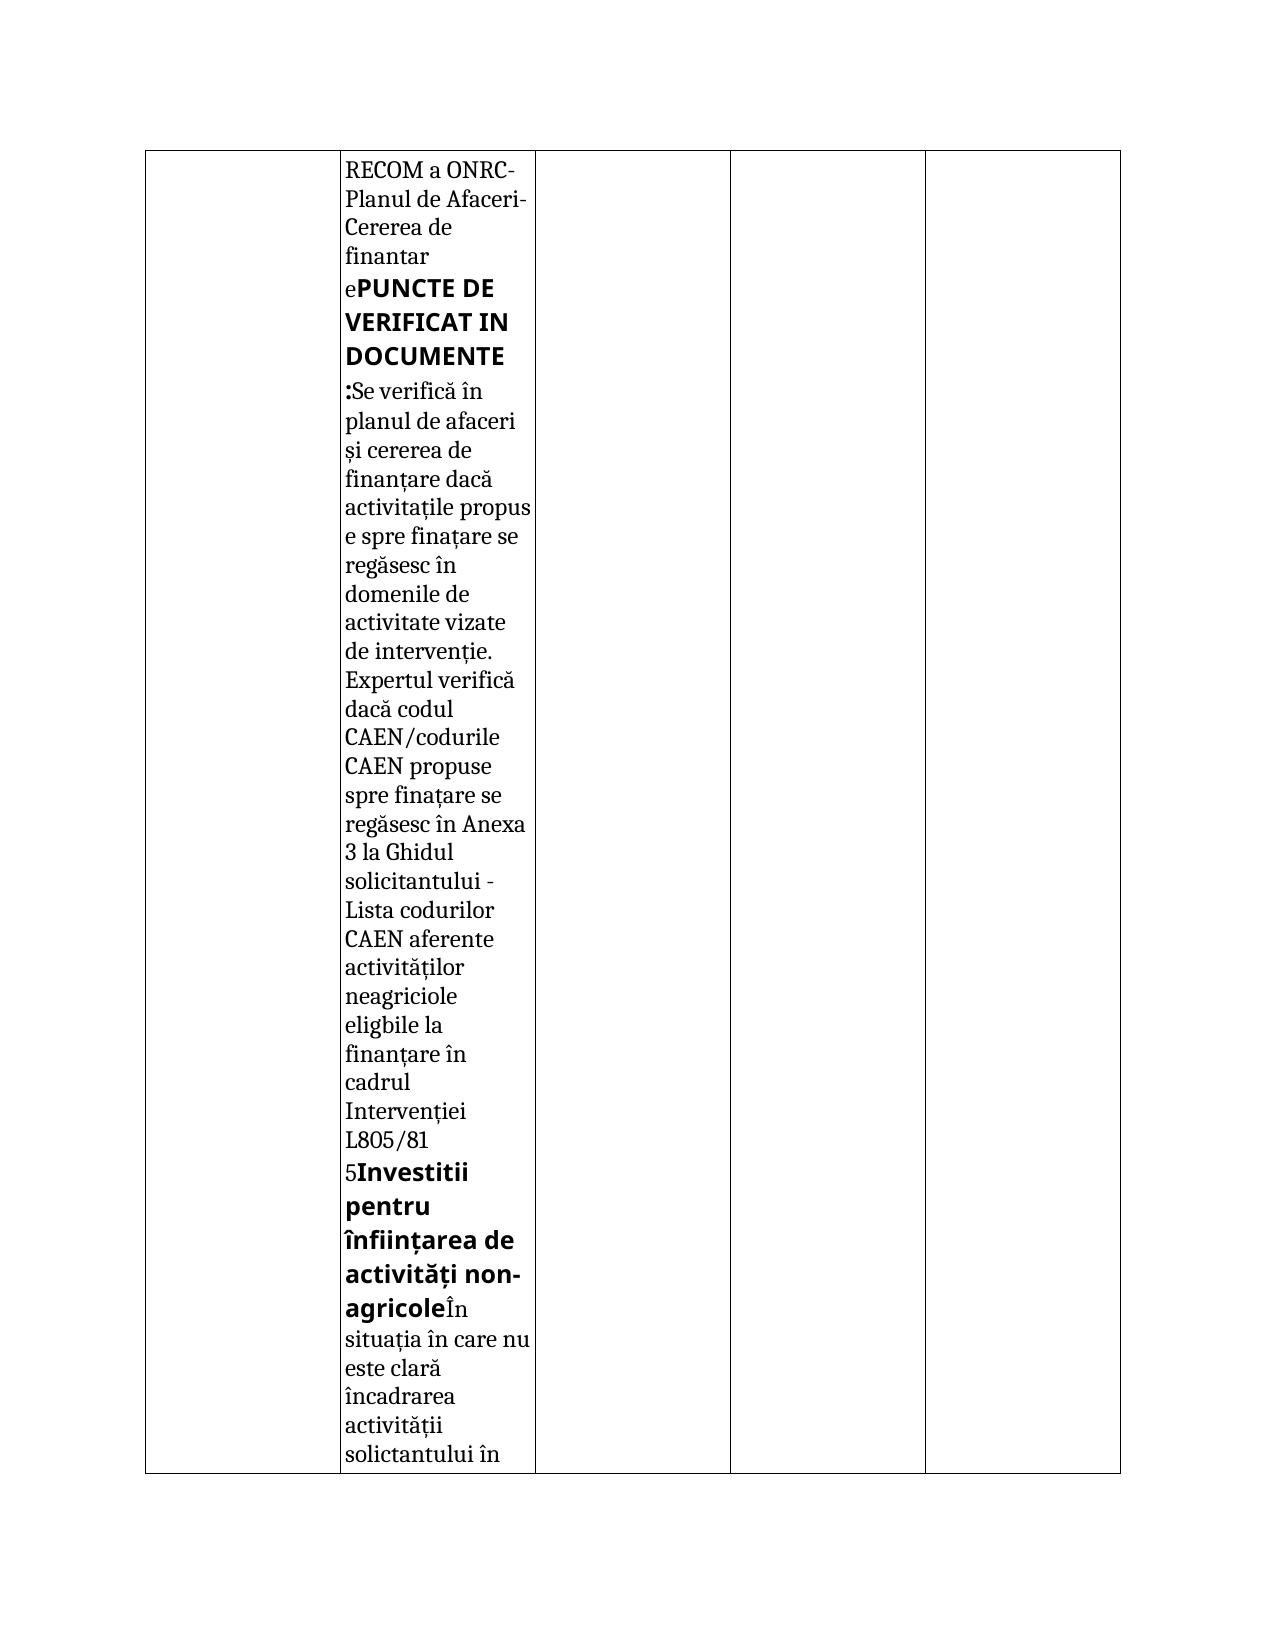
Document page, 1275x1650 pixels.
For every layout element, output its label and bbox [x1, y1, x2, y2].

table_cell [341, 151, 535, 1473]
